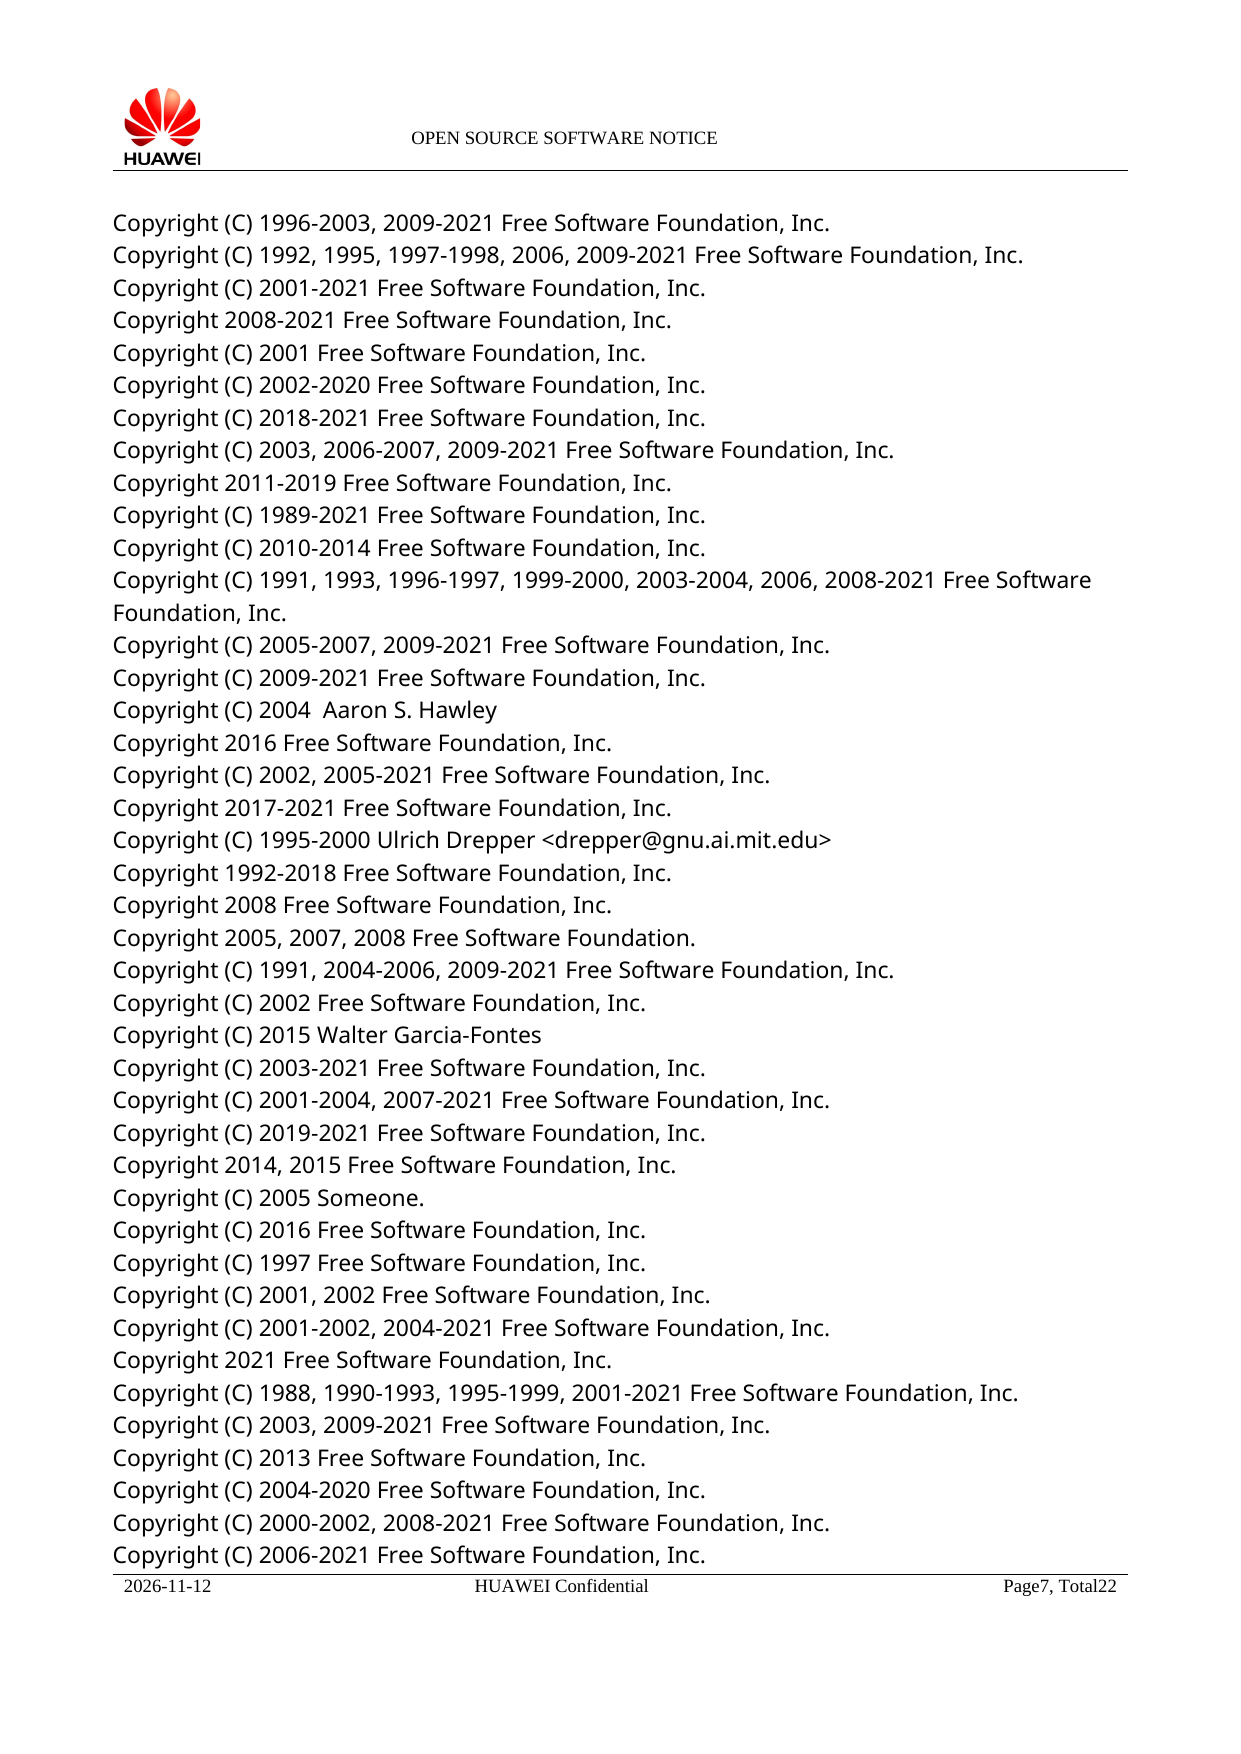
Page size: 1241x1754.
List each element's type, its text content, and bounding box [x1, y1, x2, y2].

picture [124, 88, 201, 165]
